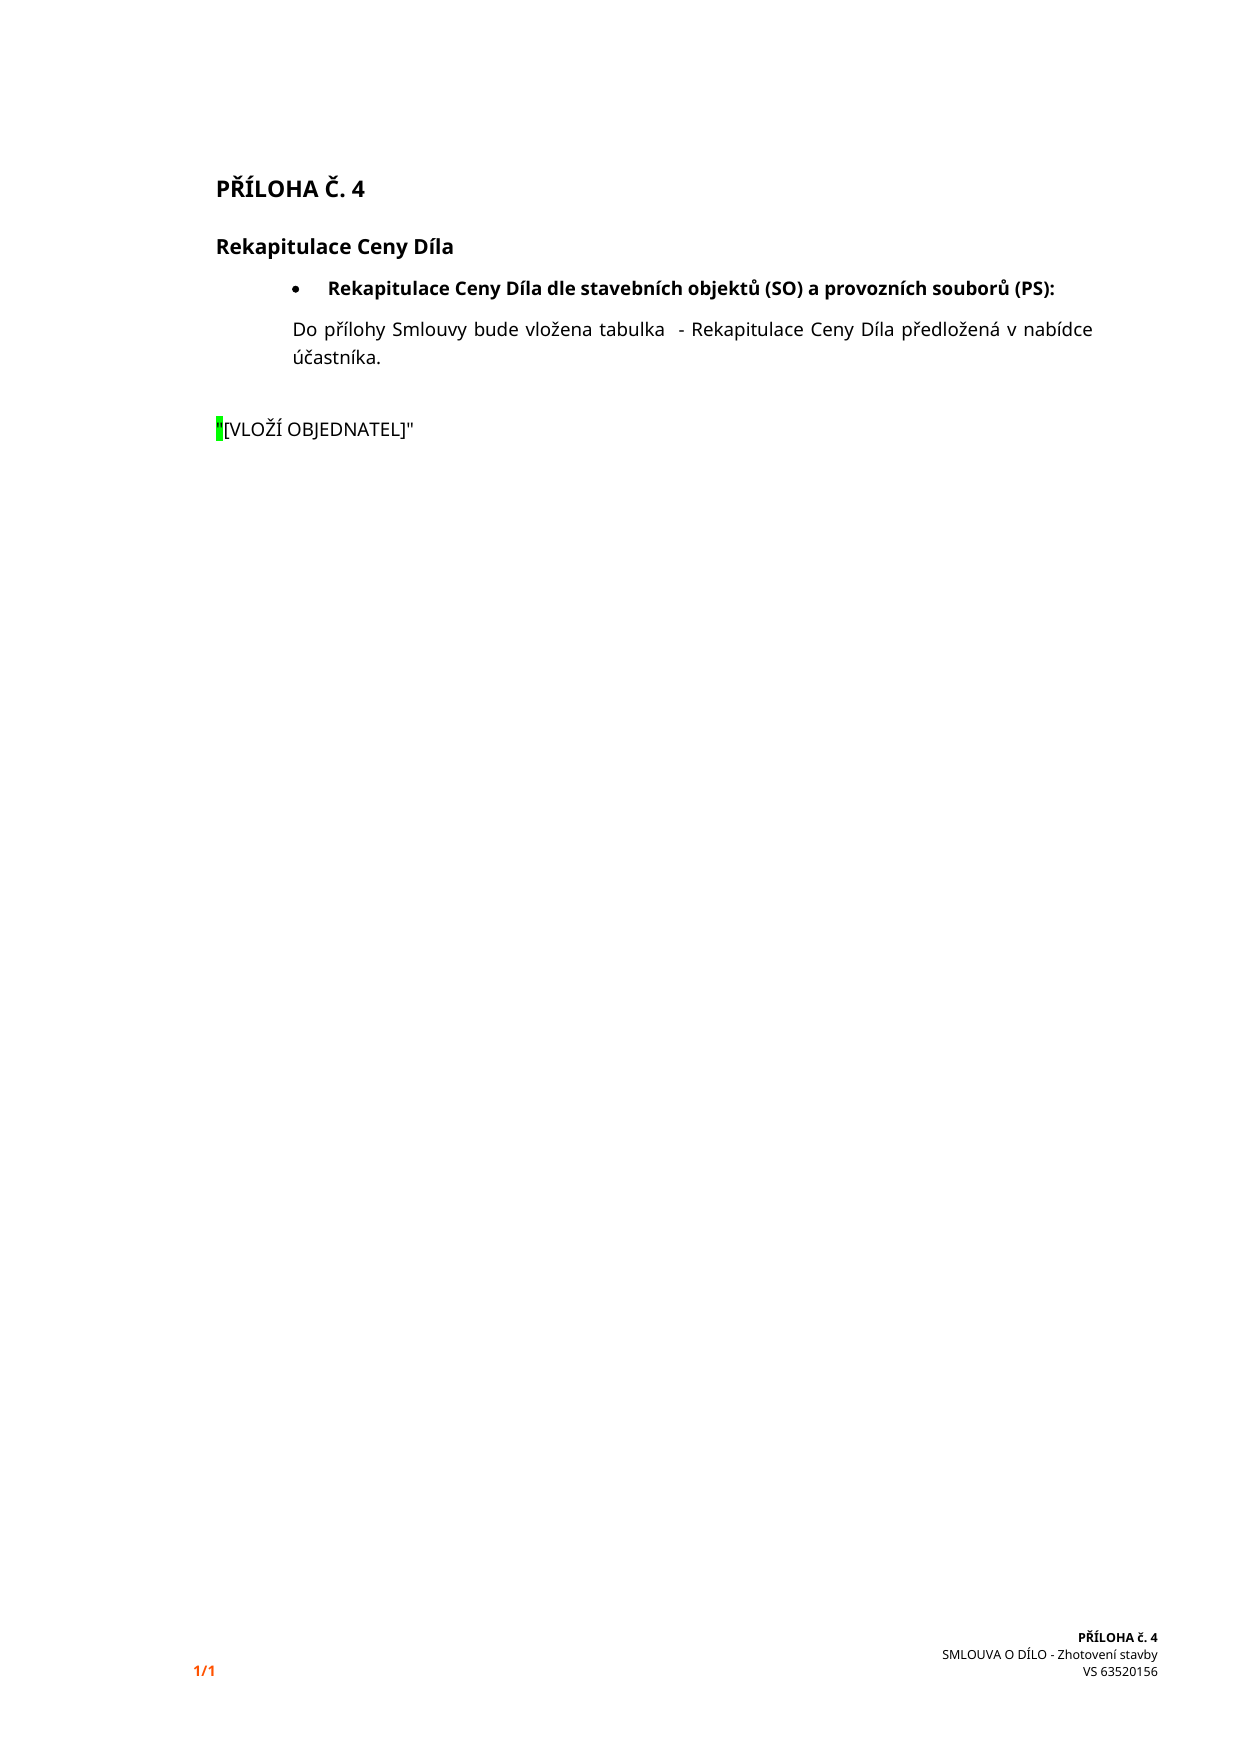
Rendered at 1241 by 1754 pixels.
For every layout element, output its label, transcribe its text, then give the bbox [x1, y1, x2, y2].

text Rekapitulace Ceny Díla dle stavebních objektů (SO) a provozních souborů (PS): [292, 276, 1093, 301]
text Příloha č. 4 [216, 172, 1093, 204]
text Do přílohy Smlouvy bude vložena tabulka - Rekapitulace Ceny Díla předložená v nabídce účastníka. [292, 316, 1093, 370]
text Rekapitulace Ceny Díla [216, 232, 1093, 260]
